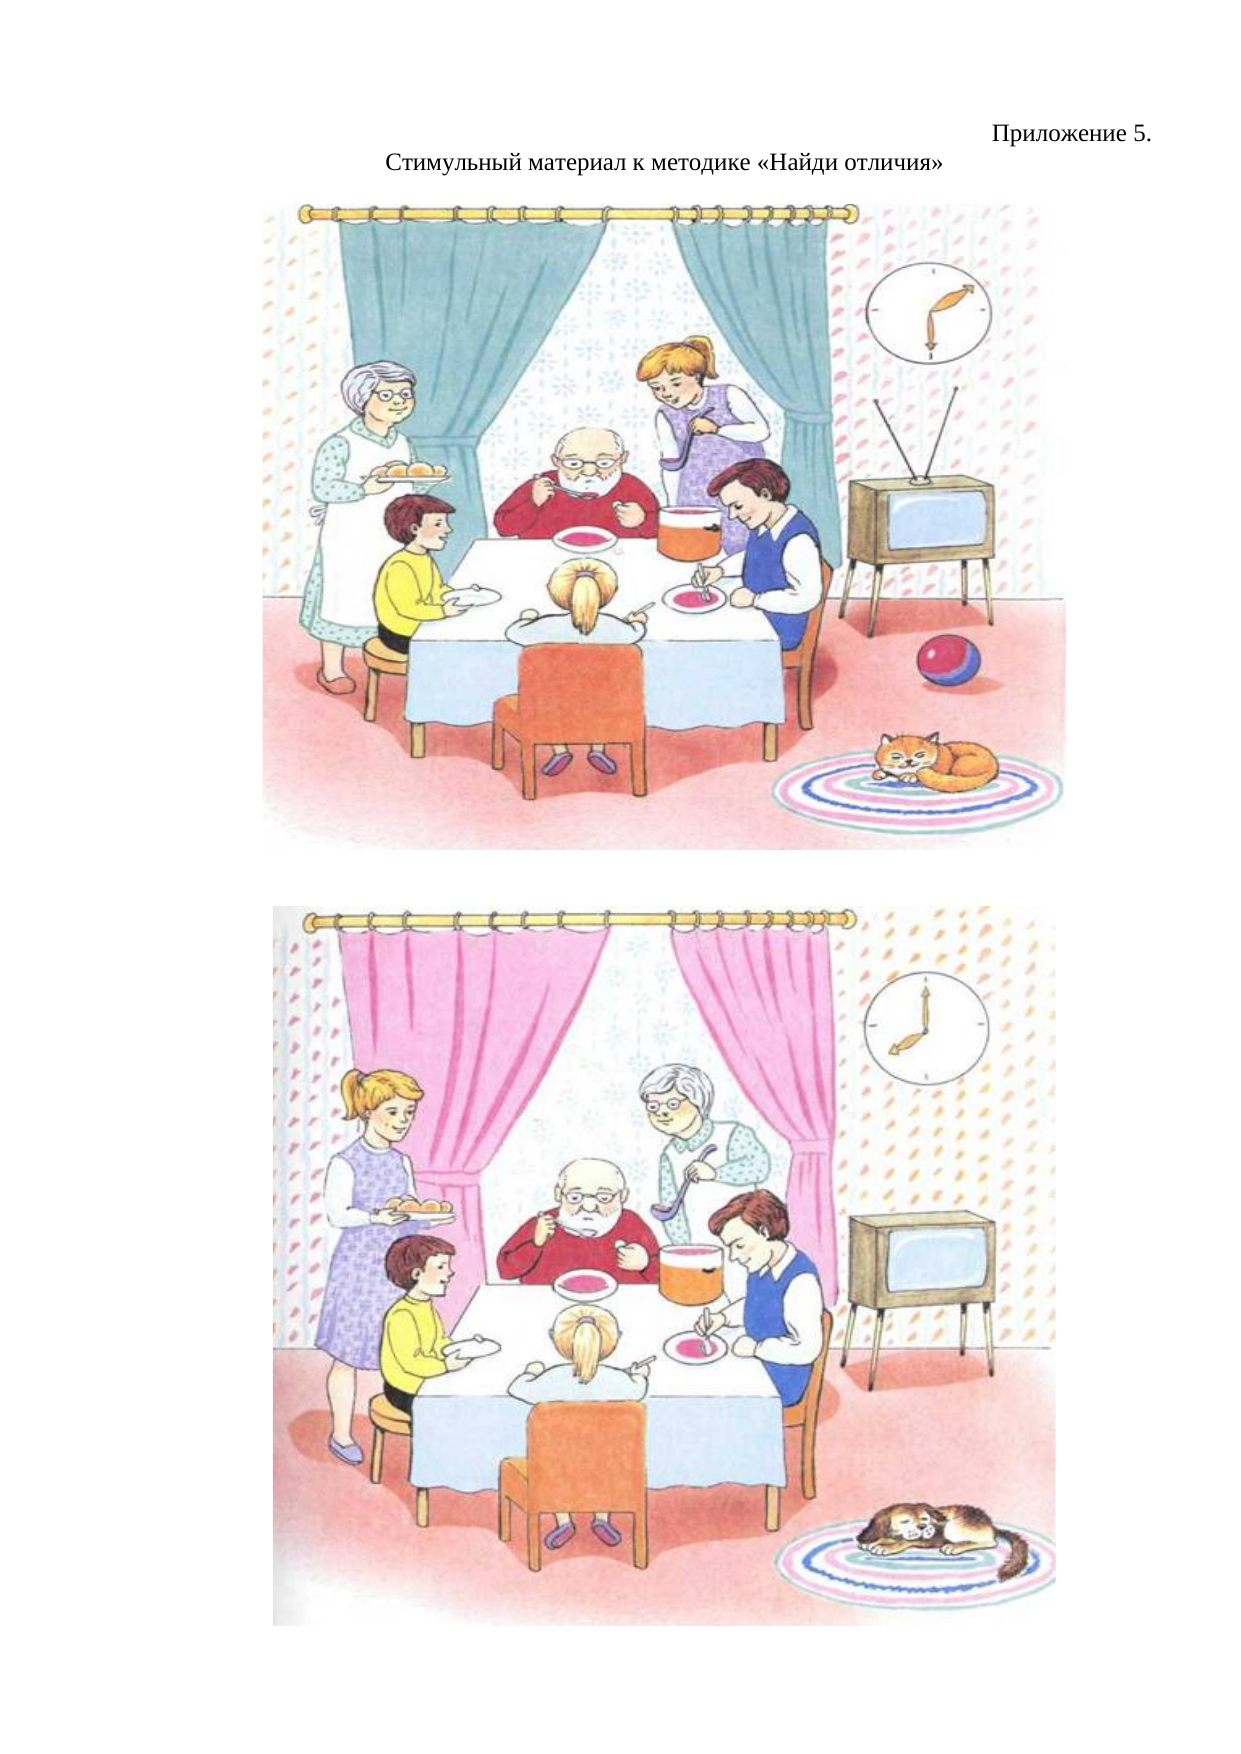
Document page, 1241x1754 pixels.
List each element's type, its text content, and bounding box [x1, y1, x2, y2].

text Приложение 5. [177, 118, 1152, 147]
picture [272, 906, 1057, 1626]
text Стимульный материал к методике «Найди отличия» [177, 147, 1152, 176]
picture [262, 204, 1067, 850]
